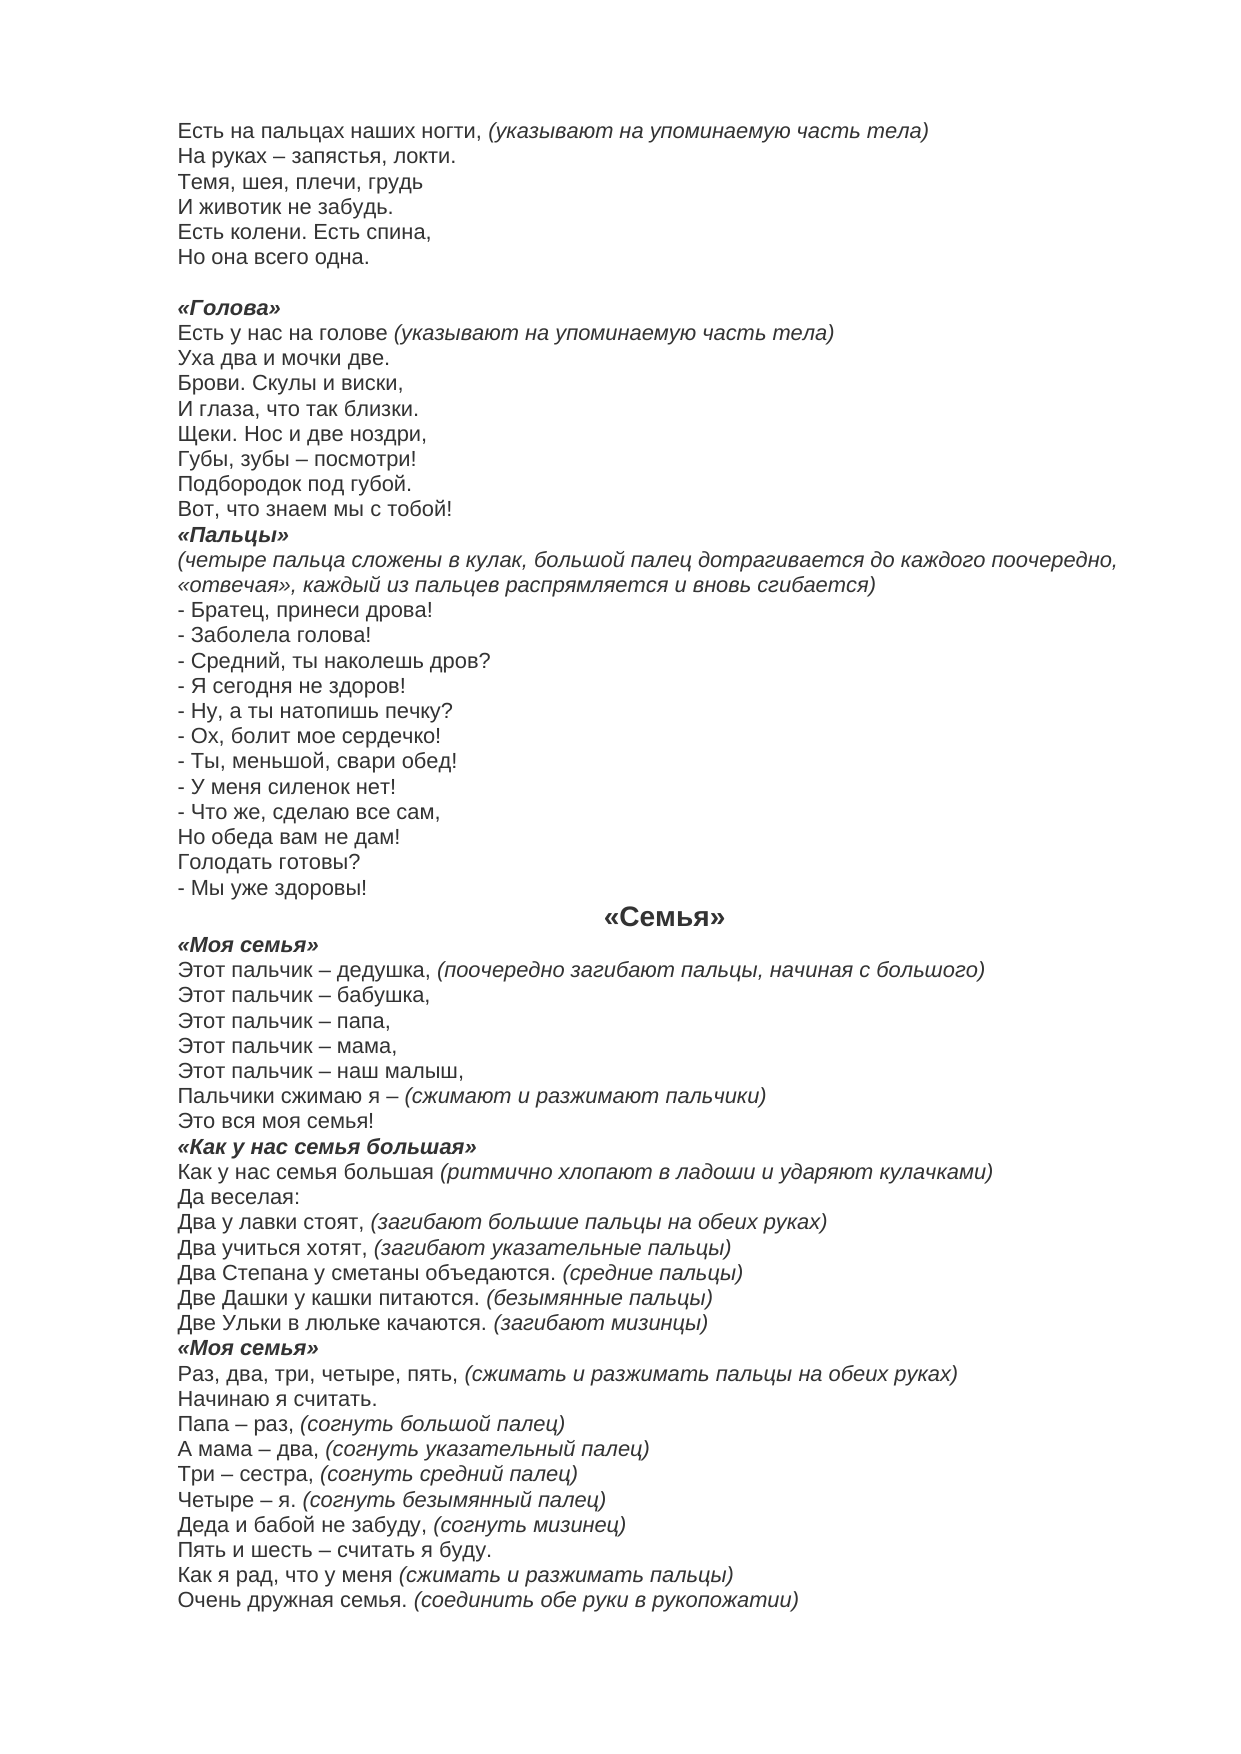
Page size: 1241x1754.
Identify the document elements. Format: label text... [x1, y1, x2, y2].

text - Средний, ты наколешь дров? [177, 647, 1152, 673]
text Этот пальчик – папа, [177, 1008, 1152, 1033]
text Есть у нас на голове (указывают на упоминаемую часть тела) [177, 320, 1152, 345]
text Два Степана у сметаны объедаются. (средние пальцы) [177, 1260, 1152, 1285]
text Есть на пальцах наших ногти, (указывают на упоминаемую часть тела) [177, 118, 1152, 143]
text Две Дашки у кашки питаются. (безымянные пальцы) [177, 1285, 1152, 1310]
text Брови. Скулы и виски, [177, 370, 1152, 395]
text Темя, шея, плечи, грудь [177, 168, 1152, 194]
text Как у нас семья большая (ритмично хлопают в ладоши и ударяют кулачками) [177, 1159, 1152, 1184]
text Папа – раз, (согнуть большой палец) [177, 1411, 1152, 1436]
text Раз, два, три, четыре, пять, (сжимать и разжимать пальцы на обеих руках) [177, 1361, 1152, 1386]
text Этот пальчик – мама, [177, 1033, 1152, 1058]
text Уха два и мочки две. [177, 345, 1152, 370]
text Два учиться хотят, (загибают указательные пальцы) [177, 1234, 1152, 1260]
text А мама – два, (согнуть указательный палец) [177, 1436, 1152, 1461]
text Как я рад, что у меня (сжимать и разжимать пальцы) [177, 1562, 1152, 1587]
text Начинаю я считать. [177, 1386, 1152, 1411]
text Этот пальчик – бабушка, [177, 982, 1152, 1008]
text - У меня силенок нет! [177, 773, 1152, 799]
text Губы, зубы – посмотри! [177, 446, 1152, 471]
text «Семья» [177, 899, 1152, 932]
text - Ох, болит мое сердечко! [177, 723, 1152, 748]
text Пальчики сжимаю я – (сжимают и разжимают пальчики) [177, 1083, 1152, 1108]
text Три – сестра, (согнуть средний палец) [177, 1461, 1152, 1487]
text Два у лавки стоят, (загибают большие пальцы на обеих руках) [177, 1209, 1152, 1234]
text Этот пальчик – наш малыш, [177, 1058, 1152, 1083]
text Но она всего одна. [177, 244, 1152, 269]
text И глаза, что так близки. [177, 395, 1152, 421]
text Этот пальчик – дедушка, (поочередно загибают пальцы, начиная с большого) [177, 957, 1152, 982]
text - Ну, а ты натопишь печку? [177, 698, 1152, 723]
text Подбородок под губой. [177, 471, 1152, 496]
text (четыре пальца сложены в кулак, большой палец дотрагивается до каждого поочередно, «отвечая», каждый из пальцев распрямляется и вновь сгибается) [177, 547, 1152, 597]
text «Пальцы» [177, 521, 1152, 547]
text И животик не забудь. [177, 194, 1152, 219]
text На руках – запястья, локти. [177, 143, 1152, 168]
text - Я сегодня не здоров! [177, 673, 1152, 698]
text «Моя семья» [177, 932, 1152, 957]
text «Как у нас семья большая» [177, 1134, 1152, 1159]
text Голодать готовы? [177, 849, 1152, 874]
text Деда и бабой не забуду, (согнуть мизинец) [177, 1512, 1152, 1537]
text Да веселая: [177, 1184, 1152, 1209]
text «Моя семья» [177, 1335, 1152, 1361]
text Пять и шесть – считать я буду. [177, 1537, 1152, 1562]
text Есть колени. Есть спина, [177, 219, 1152, 244]
text Очень дружная семья. (соединить обе руки в рукопожатии) [177, 1587, 1152, 1613]
text Две Ульки в люльке качаются. (загибают мизинцы) [177, 1310, 1152, 1335]
text «Голова» [177, 294, 1152, 320]
text - Мы уже здоровы! [177, 874, 1152, 899]
text Четыре – я. (согнуть безымянный палец) [177, 1487, 1152, 1512]
text - Ты, меньшой, свари обед! [177, 748, 1152, 773]
text - Что же, сделаю все сам, [177, 799, 1152, 824]
text Вот, что знаем мы с тобой! [177, 496, 1152, 521]
text Это вся моя семья! [177, 1108, 1152, 1134]
text - Братец, принеси дрова! [177, 597, 1152, 622]
text Щеки. Нос и две ноздри, [177, 421, 1152, 446]
text Но обеда вам не дам! [177, 824, 1152, 849]
text - Заболела голова! [177, 622, 1152, 647]
